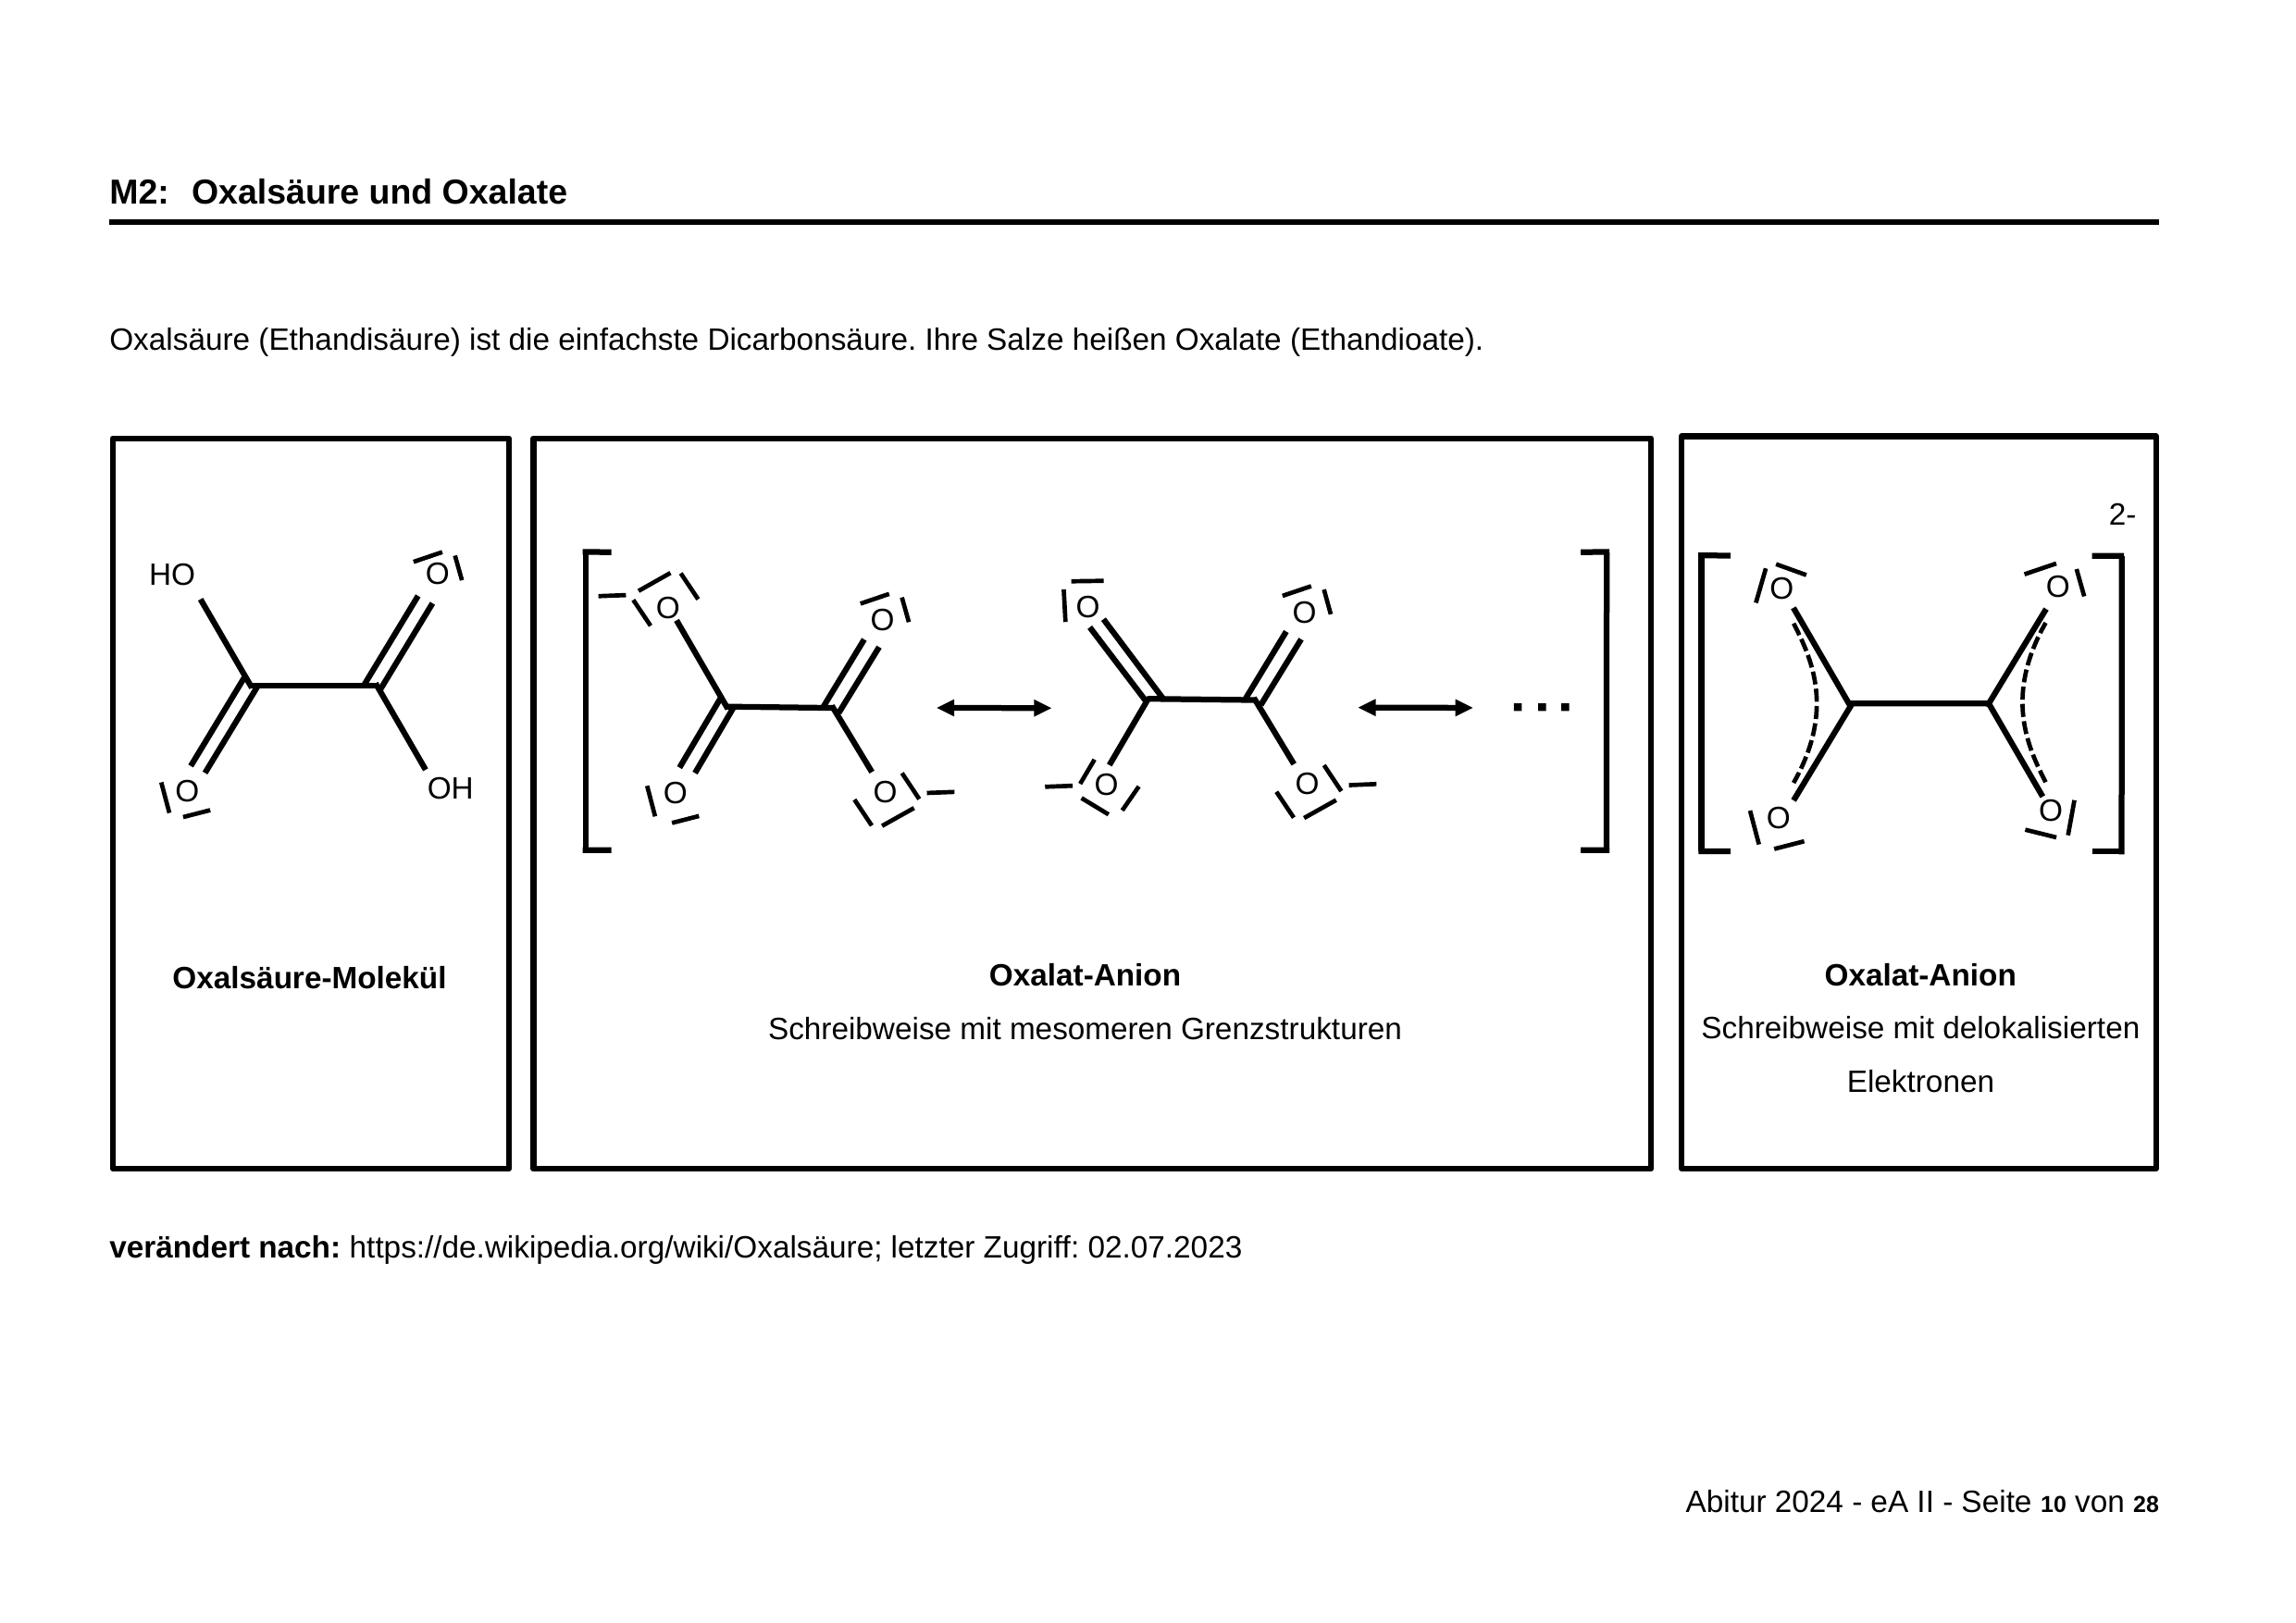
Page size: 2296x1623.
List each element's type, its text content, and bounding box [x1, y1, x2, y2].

text Oxalsäure (Ethandisäure) ist die einfachste Dicarbonsäure. Ihre Salze heißen Oxalate (Ethandioate). [109, 321, 2159, 356]
subtitle M2: Oxalsäure und Oxalate [109, 171, 2159, 219]
text verändert nach: https://de.wikipedia.org/wiki/Oxalsäure; letzter Zugriff: 02.07.2023 [109, 1229, 2159, 1265]
